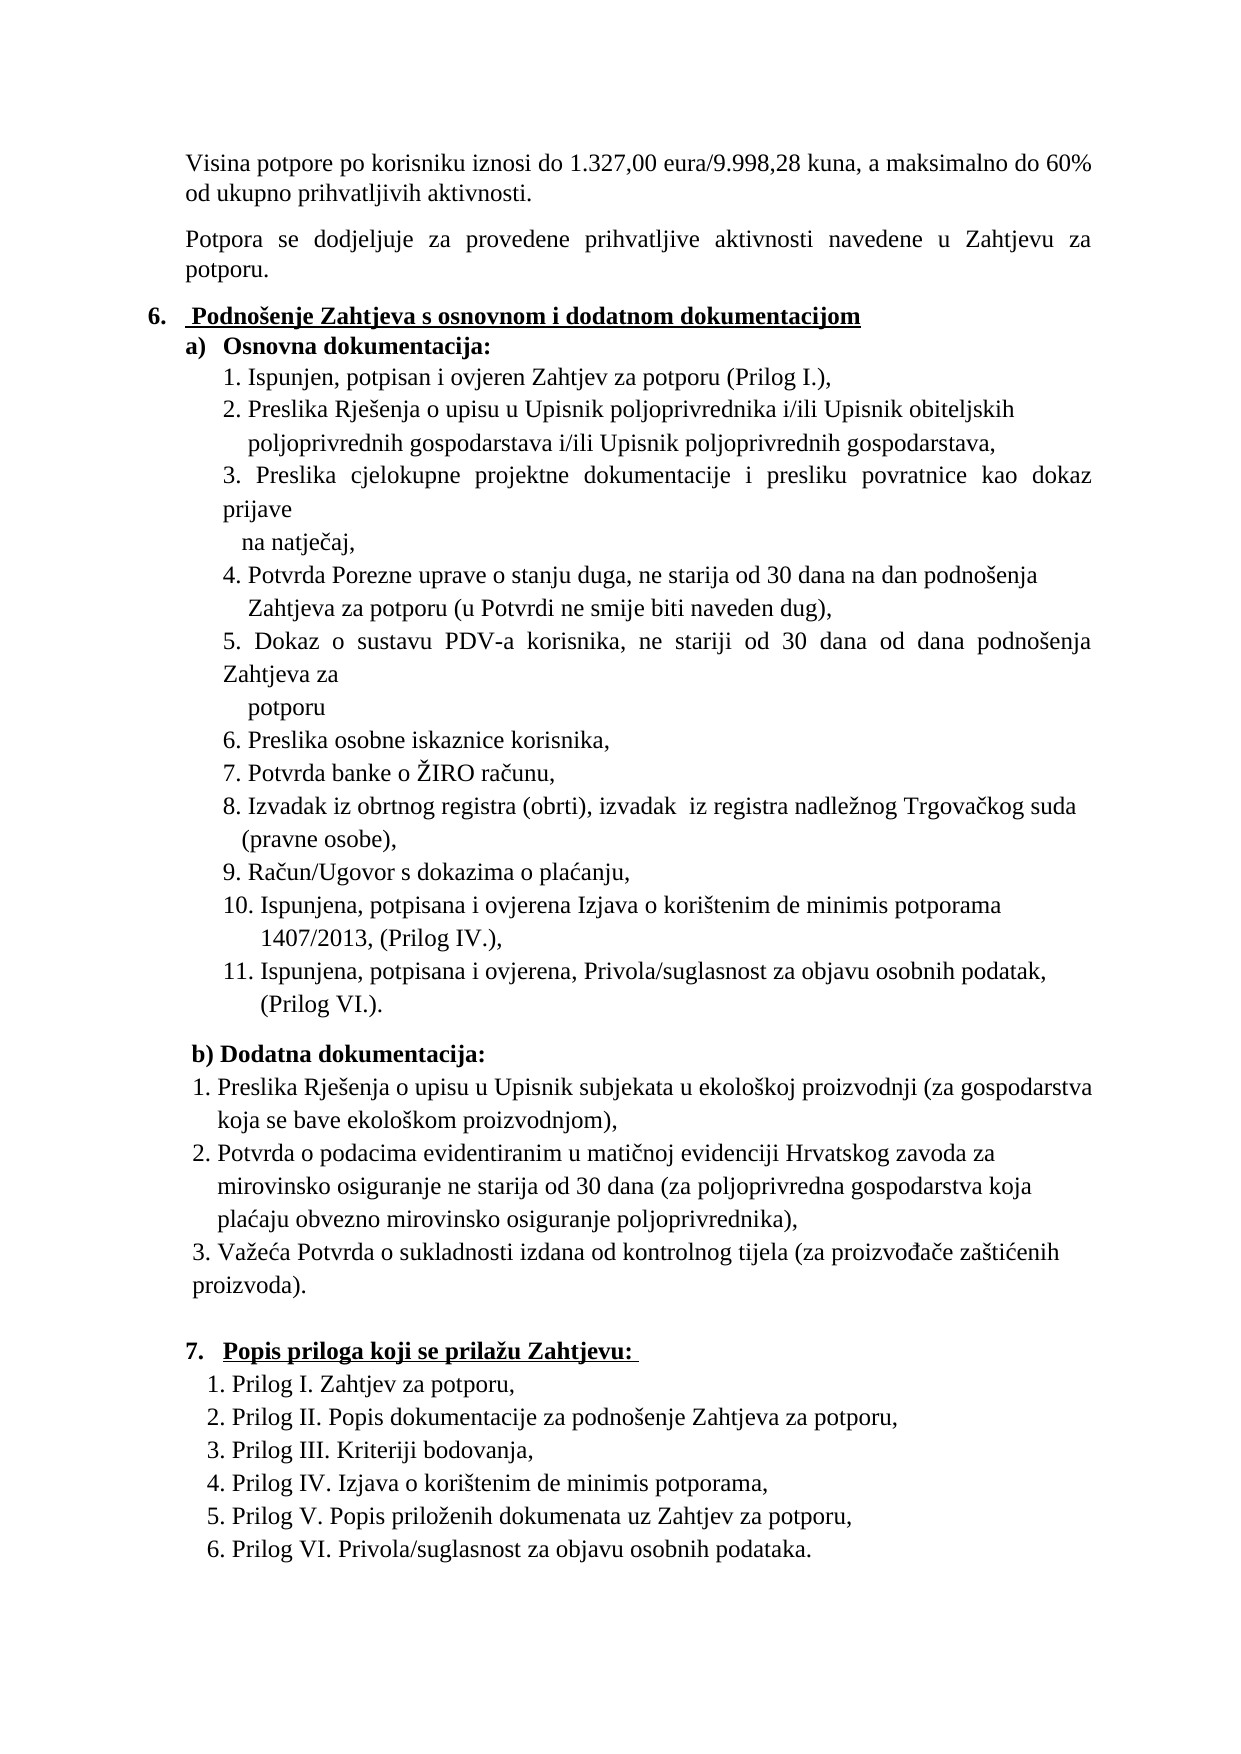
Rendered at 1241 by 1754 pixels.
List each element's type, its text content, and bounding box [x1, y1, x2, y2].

list Popis priloga koji se prilažu Zahtjevu: [185, 1336, 1093, 1364]
list potporu [223, 692, 1093, 721]
text 1. Prilog I. Zahtjev za potporu, [207, 1369, 1093, 1398]
text Potpora se dodjeljuje za provedene prihvatljive aktivnosti navedene u Zahtjevu za potporu. [185, 224, 1093, 283]
list Podnošenje Zahtjeva s osnovnom i dodatnom dokumentacijom [148, 301, 1093, 330]
text 1. Preslika Rješenja o upisu u Upisnik subjekata u ekološkoj proizvodnji (za gospodarstva [192, 1072, 1093, 1100]
list 6. Preslika osobne iskaznice korisnika, [223, 725, 1093, 753]
list 4. Potvrda Porezne uprave o stanju duga, ne starija od 30 dana na dan podnošenja [223, 560, 1093, 588]
list 1. Ispunjen, potpisan i ovjeren Zahtjev za potporu (Prilog I.), [223, 362, 1093, 390]
text koja se bave ekološkom proizvodnjom), [192, 1105, 1093, 1133]
text b) Dodatna dokumentacija: [148, 1039, 1093, 1067]
list 2. Preslika Rješenja o upisu u Upisnik poljoprivrednika i/ili Upisnik obiteljskih [223, 394, 1093, 423]
list poljoprivrednih gospodarstava i/ili Upisnik poljoprivrednih gospodarstava, [223, 428, 1093, 456]
text 6. Prilog VI. Privola/suglasnost za objavu osobnih podataka. [207, 1534, 1093, 1563]
text mirovinsko osiguranje ne starija od 30 dana (za poljoprivredna gospodarstva koja [192, 1171, 1093, 1199]
list (pravne osobe), [223, 824, 1093, 853]
list (Prilog VI.). [223, 989, 1093, 1018]
text Visina potpore po korisniku iznosi do 1.327,00 eura/9.998,28 kuna, a maksimalno do 60% od ukupno prihvatljivih aktivnosti. [185, 148, 1093, 206]
text plaćaju obvezno mirovinsko osiguranje poljoprivrednika), [192, 1204, 1093, 1232]
text 2. Prilog II. Popis dokumentacije za podnošenje Zahtjeva za potporu, [207, 1402, 1093, 1431]
text 3. Prilog III. Kriteriji bodovanja, [207, 1435, 1093, 1464]
list 10. Ispunjena, potpisana i ovjerena Izjava o korištenim de minimis potporama [223, 890, 1093, 919]
list 8. Izvadak iz obrtnog registra (obrti), izvadak iz registra nadležnog Trgovačkog suda [223, 791, 1093, 819]
list Osnovna dokumentacija: [185, 331, 1093, 360]
text 2. Potvrda o podacima evidentiranim u matičnoj evidenciji Hrvatskog zavoda za [192, 1138, 1093, 1166]
list Zahtjeva za potporu (u Potvrdi ne smije biti naveden dug), [223, 593, 1093, 621]
list 5. Dokaz o sustavu PDV-a korisnika, ne stariji od 30 dana od dana podnošenja Zahtjeva za [223, 626, 1093, 687]
text 5. Prilog V. Popis priloženih dokumenata uz Zahtjev za potporu, [207, 1501, 1093, 1530]
text 3. Važeća Potvrda o sukladnosti izdana od kontrolnog tijela (za proizvođače zaštićenih proizvoda). [192, 1237, 1093, 1298]
list 3. Preslika cjelokupne projektne dokumentacije i presliku povratnice kao dokaz prijave [223, 461, 1093, 522]
list 9. Račun/Ugovor s dokazima o plaćanju, [223, 857, 1093, 886]
text 4. Prilog IV. Izjava o korištenim de minimis potporama, [207, 1468, 1093, 1497]
list 11. Ispunjena, potpisana i ovjerena, Privola/suglasnost za objavu osobnih podatak, [223, 956, 1093, 985]
list 7. Potvrda banke o ŽIRO računu, [223, 758, 1093, 787]
list na natječaj, [223, 527, 1093, 555]
list 1407/2013, (Prilog IV.), [223, 923, 1093, 952]
